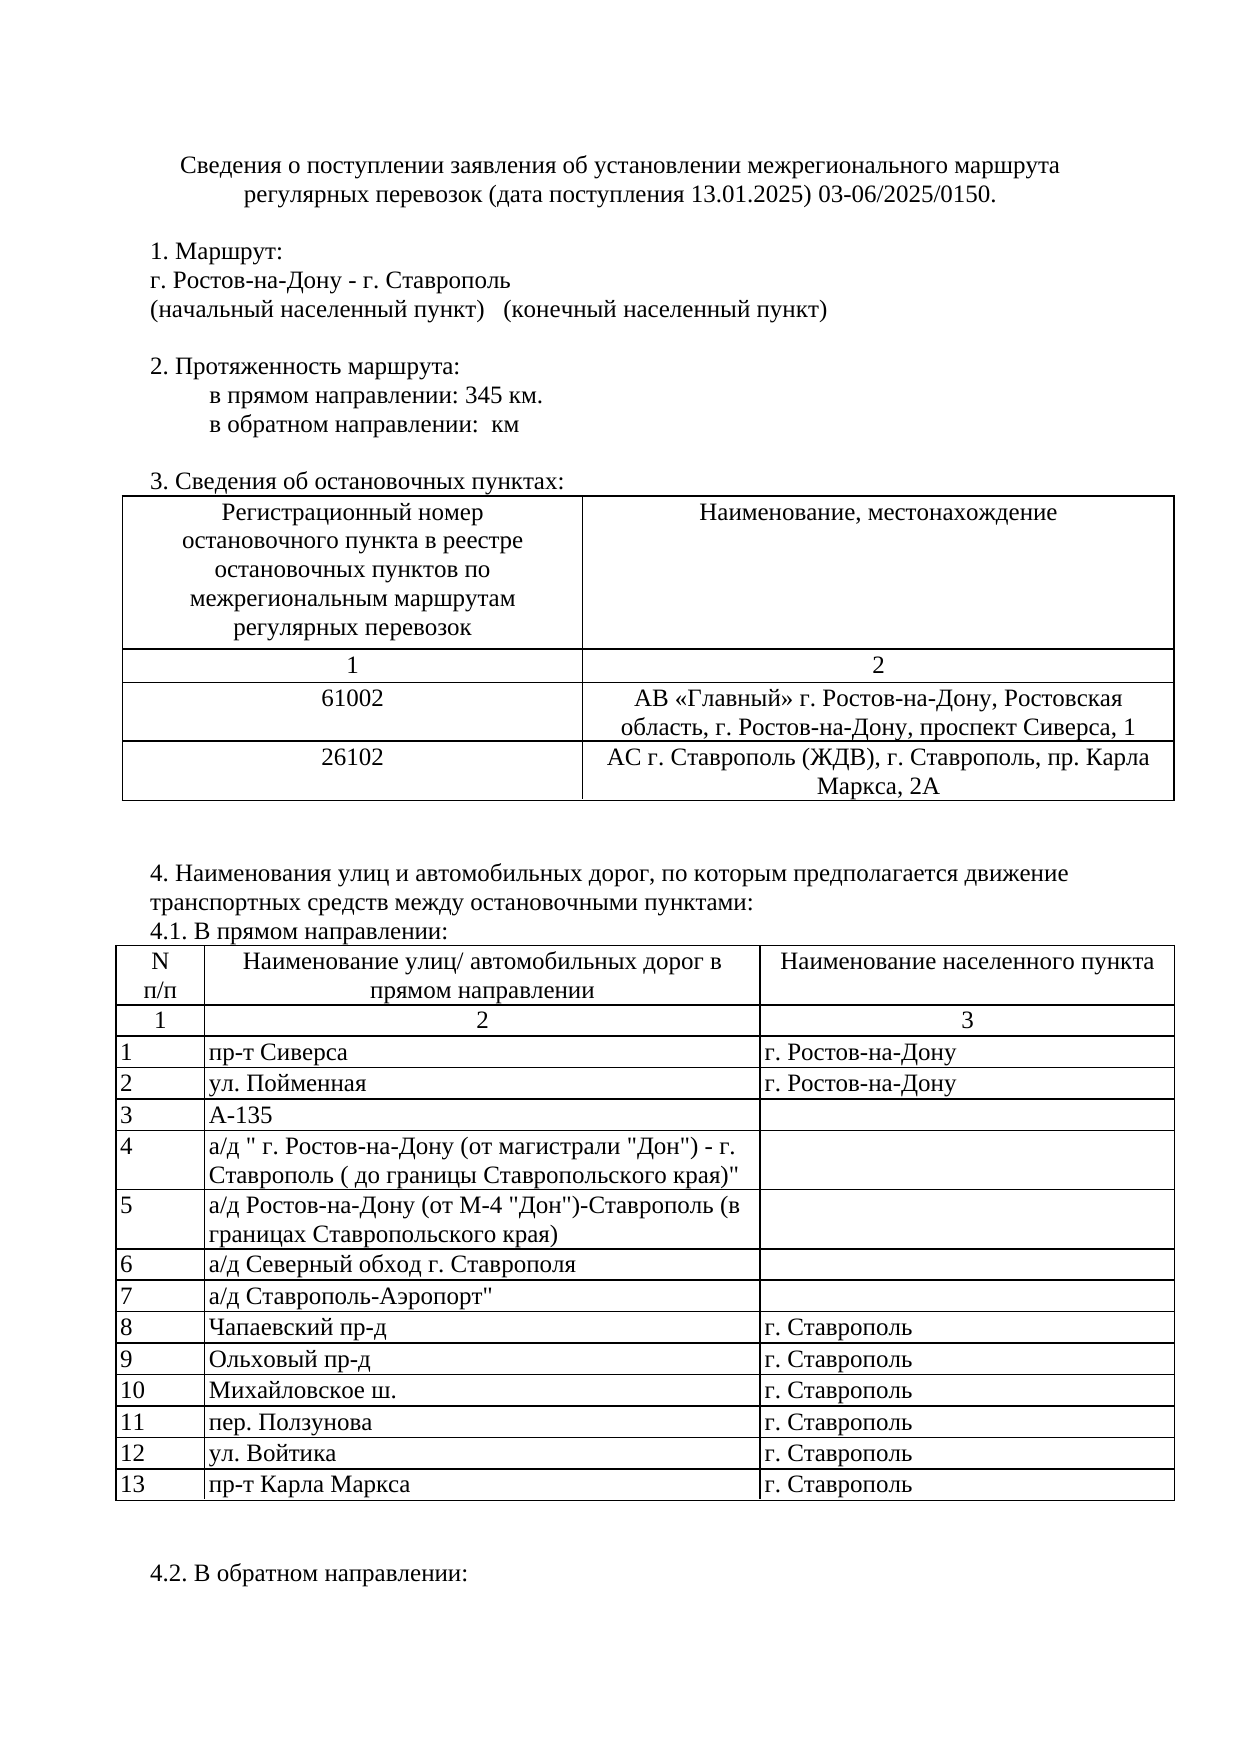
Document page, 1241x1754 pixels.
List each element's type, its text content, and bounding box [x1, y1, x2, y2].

table_cell г. Ставрополь [761, 1470, 1174, 1499]
table_cell ул. Войтика [205, 1438, 759, 1468]
table_cell 2 [583, 650, 1173, 681]
table_cell пер. Ползунова [205, 1407, 759, 1437]
table_cell г. Ставрополь [761, 1375, 1174, 1405]
text г. Ростов-на-Дону - г. Ставрополь [150, 265, 1090, 294]
table_header Регистрационный номер остановочного пункта в реестре остановочных пунктов по межрегиональным маршрутам регулярных перевозок [123, 497, 582, 648]
table_cell [761, 1190, 1174, 1248]
table_cell пр-т Сиверса [205, 1037, 759, 1067]
text 4.2. В обратном направлении: [150, 1558, 1090, 1587]
text 3. Сведения об остановочных пунктах: [150, 466, 1090, 495]
table_cell [761, 1281, 1174, 1311]
table_cell 12 [117, 1438, 204, 1468]
table_cell 5 [117, 1190, 204, 1248]
text в обратном направлении: км [150, 409, 1090, 437]
table_cell 4 [117, 1131, 204, 1189]
text (начальный населенный пункт) (конечный населенный пункт) [150, 294, 1090, 322]
table_cell г. Ставрополь [761, 1407, 1174, 1437]
table_header Наименование населенного пункта [761, 946, 1174, 1004]
table_cell г. Ставрополь [761, 1438, 1174, 1468]
table_cell Ольховый пр-д [205, 1344, 759, 1374]
table_cell 1 [117, 1037, 204, 1067]
table_cell АС г. Ставрополь (ЖДВ), г. Ставрополь, пр. Карла Маркса, 2А [583, 742, 1173, 799]
text 1. Маршрут: [150, 236, 1090, 265]
text 4.1. В прямом направлении: [150, 916, 1090, 945]
text 4. Наименования улиц и автомобильных дорог, по которым предполагается движение транспортных средств между остановочными пунктами: [150, 858, 1090, 916]
table_cell г. Ростов-на-Дону [761, 1068, 1174, 1098]
table_cell 9 [117, 1344, 204, 1374]
table_header Наименование улиц/ автомобильных дорог в прямом направлении [205, 946, 759, 1004]
table_cell а/д Ростов-на-Дону (от М-4 "Дон")-Ставрополь (в границах Ставропольского края) [205, 1190, 759, 1248]
table_cell 7 [117, 1281, 204, 1311]
table_header Наименование, местонахождение [583, 497, 1173, 648]
table_cell 1 [123, 650, 582, 681]
table_cell пр-т Карла Маркса [205, 1470, 759, 1499]
table_cell [761, 1131, 1174, 1189]
table_cell 1 [117, 1006, 204, 1035]
table_cell 2 [205, 1006, 759, 1035]
table_cell а/д " г. Ростов-на-Дону (от магистрали "Дон") - г. Ставрополь ( до границы Ставропольского края)" [205, 1131, 759, 1189]
table_cell а/д Северный обход г. Ставрополя [205, 1250, 759, 1279]
table_cell 6 [117, 1250, 204, 1279]
table_cell А-135 [205, 1100, 759, 1130]
table_cell 2 [117, 1068, 204, 1098]
table_cell 11 [117, 1407, 204, 1437]
text 2. Протяженность маршрута: [150, 351, 1090, 380]
text Сведения о поступлении заявления об установлении межрегионального маршрута регулярных перевозок (дата поступления 13.01.2025) 03-06/2025/0150. [150, 150, 1090, 207]
table_cell Чапаевский пр-д [205, 1312, 759, 1342]
table_cell 13 [117, 1470, 204, 1499]
table_cell [761, 1100, 1174, 1130]
table_cell г. Ставрополь [761, 1344, 1174, 1374]
table_cell 8 [117, 1312, 204, 1342]
table_cell ул. Пойменная [205, 1068, 759, 1098]
table_cell [761, 1250, 1174, 1279]
table_header N п/п [117, 946, 204, 1004]
table_cell Михайловское ш. [205, 1375, 759, 1405]
table_cell 3 [117, 1100, 204, 1130]
table_cell г. Ставрополь [761, 1312, 1174, 1342]
table_cell 61002 [123, 683, 582, 740]
table_cell 26102 [123, 742, 582, 799]
table_cell г. Ростов-на-Дону [761, 1037, 1174, 1067]
text в прямом направлении: 345 км. [150, 380, 1090, 409]
table_cell 3 [761, 1006, 1174, 1035]
table_cell 10 [117, 1375, 204, 1405]
table_cell а/д Ставрополь-Аэропорт" [205, 1281, 759, 1311]
table_cell АВ «Главный» г. Ростов-на-Дону, Ростовская область, г. Ростов-на-Дону, проспект Сиверса, 1 [583, 683, 1173, 740]
